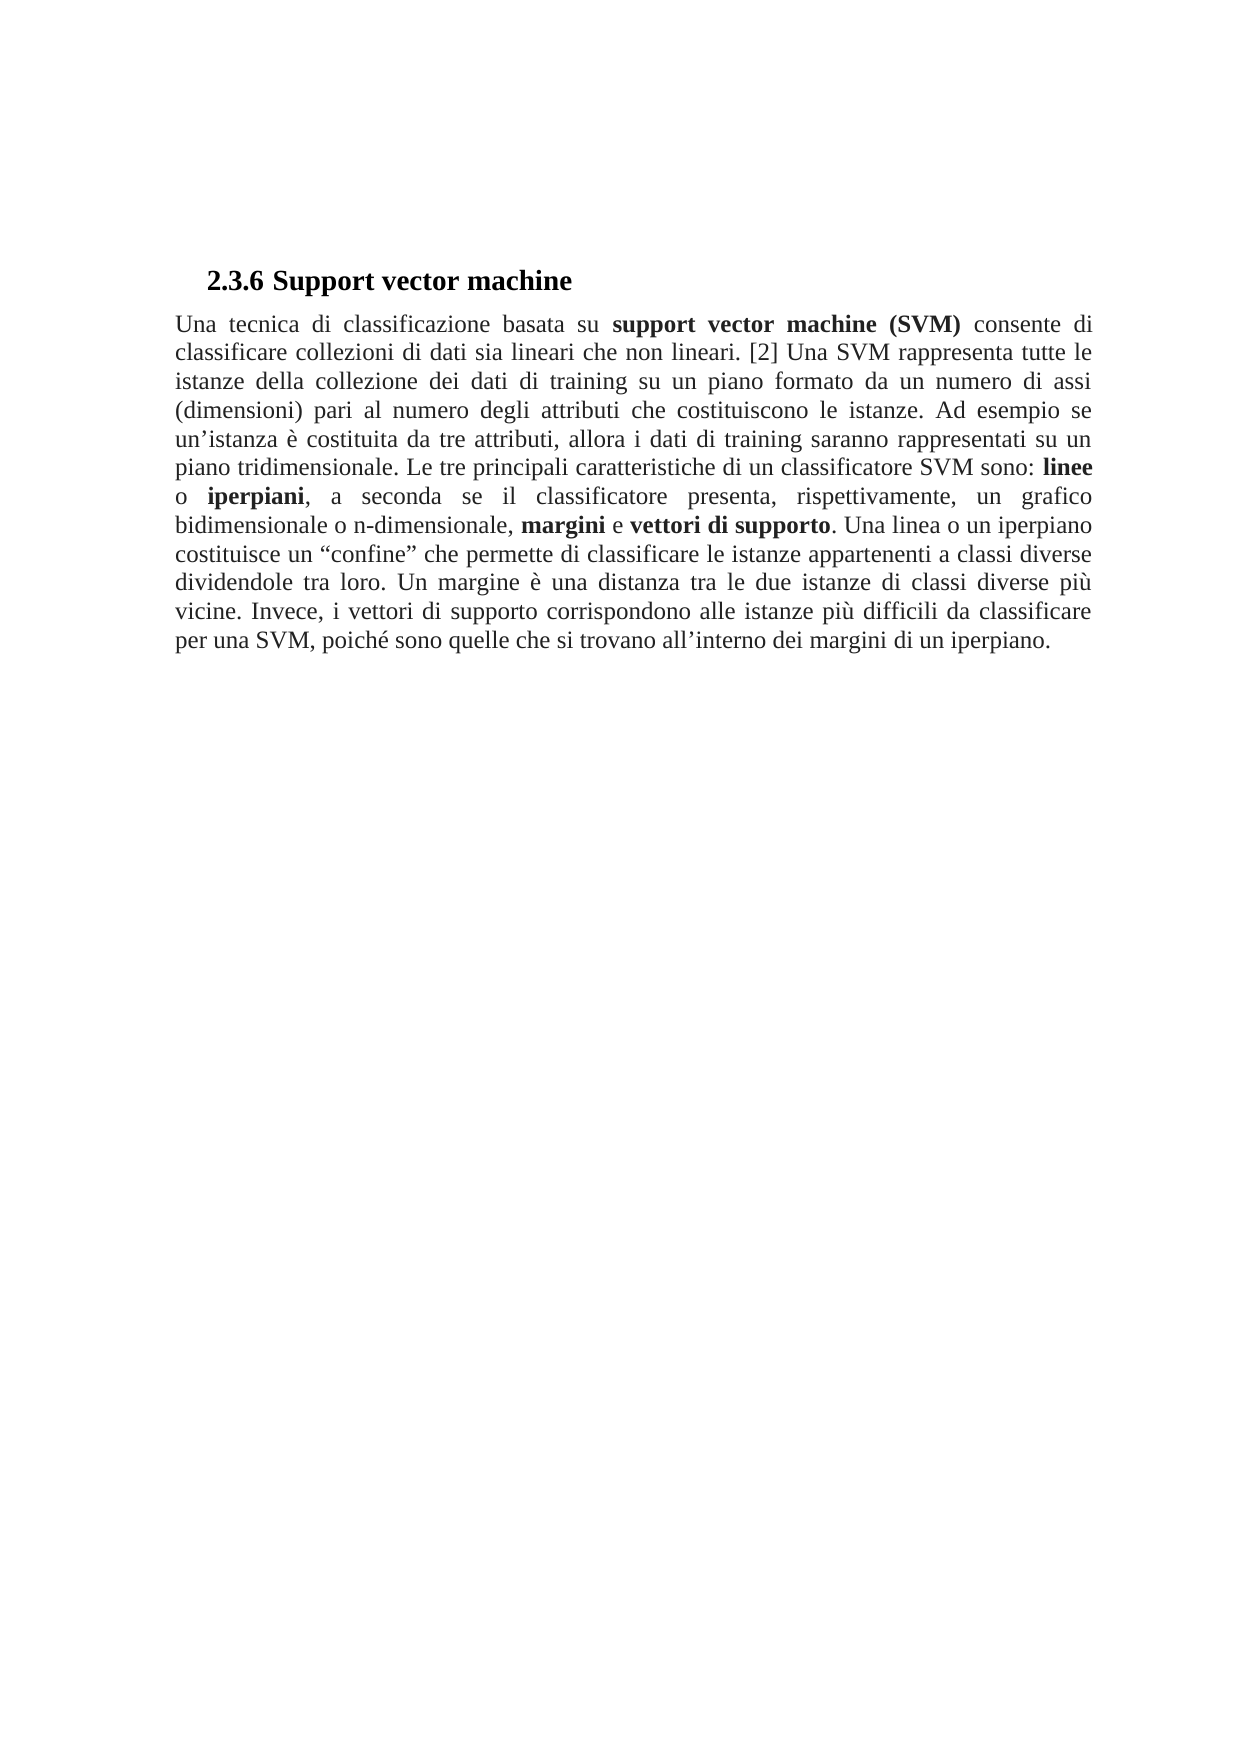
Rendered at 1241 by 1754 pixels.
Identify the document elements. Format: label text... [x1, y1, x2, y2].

text Una tecnica di classificazione basata su support vector machine (SVM) consente di classificare collezioni di dati sia lineari che non lineari. [2] Una SVM rappresenta tutte le istanze della collezione dei dati di training su un piano formato da un numero di assi (dimensioni) pari al numero degli attributi che costituiscono le istanze. Ad esempio se un’istanza è costituita da tre attributi, allora i dati di training saranno rappresentati su un piano tridimensionale. Le tre principali caratteristiche di un classificatore SVM sono: linee o iperpiani, a seconda se il classificatore presenta, rispettivamente, un grafico bidimensionale o n-dimensionale, margini e vettori di supporto. Una linea o un iperpiano costituisce un “confine” che permette di classificare le istanze appartenenti a classi diverse dividendole tra loro. Un margine è una distanza tra le due istanze di classi diverse più vicine. Invece, i vettori di supporto corrispondono alle istanze più difficili da classificare per una SVM, poiché sono quelle che si trovano all’interno dei margini di un iperpiano. [175, 309, 1093, 654]
list Support vector machine [207, 263, 1240, 296]
